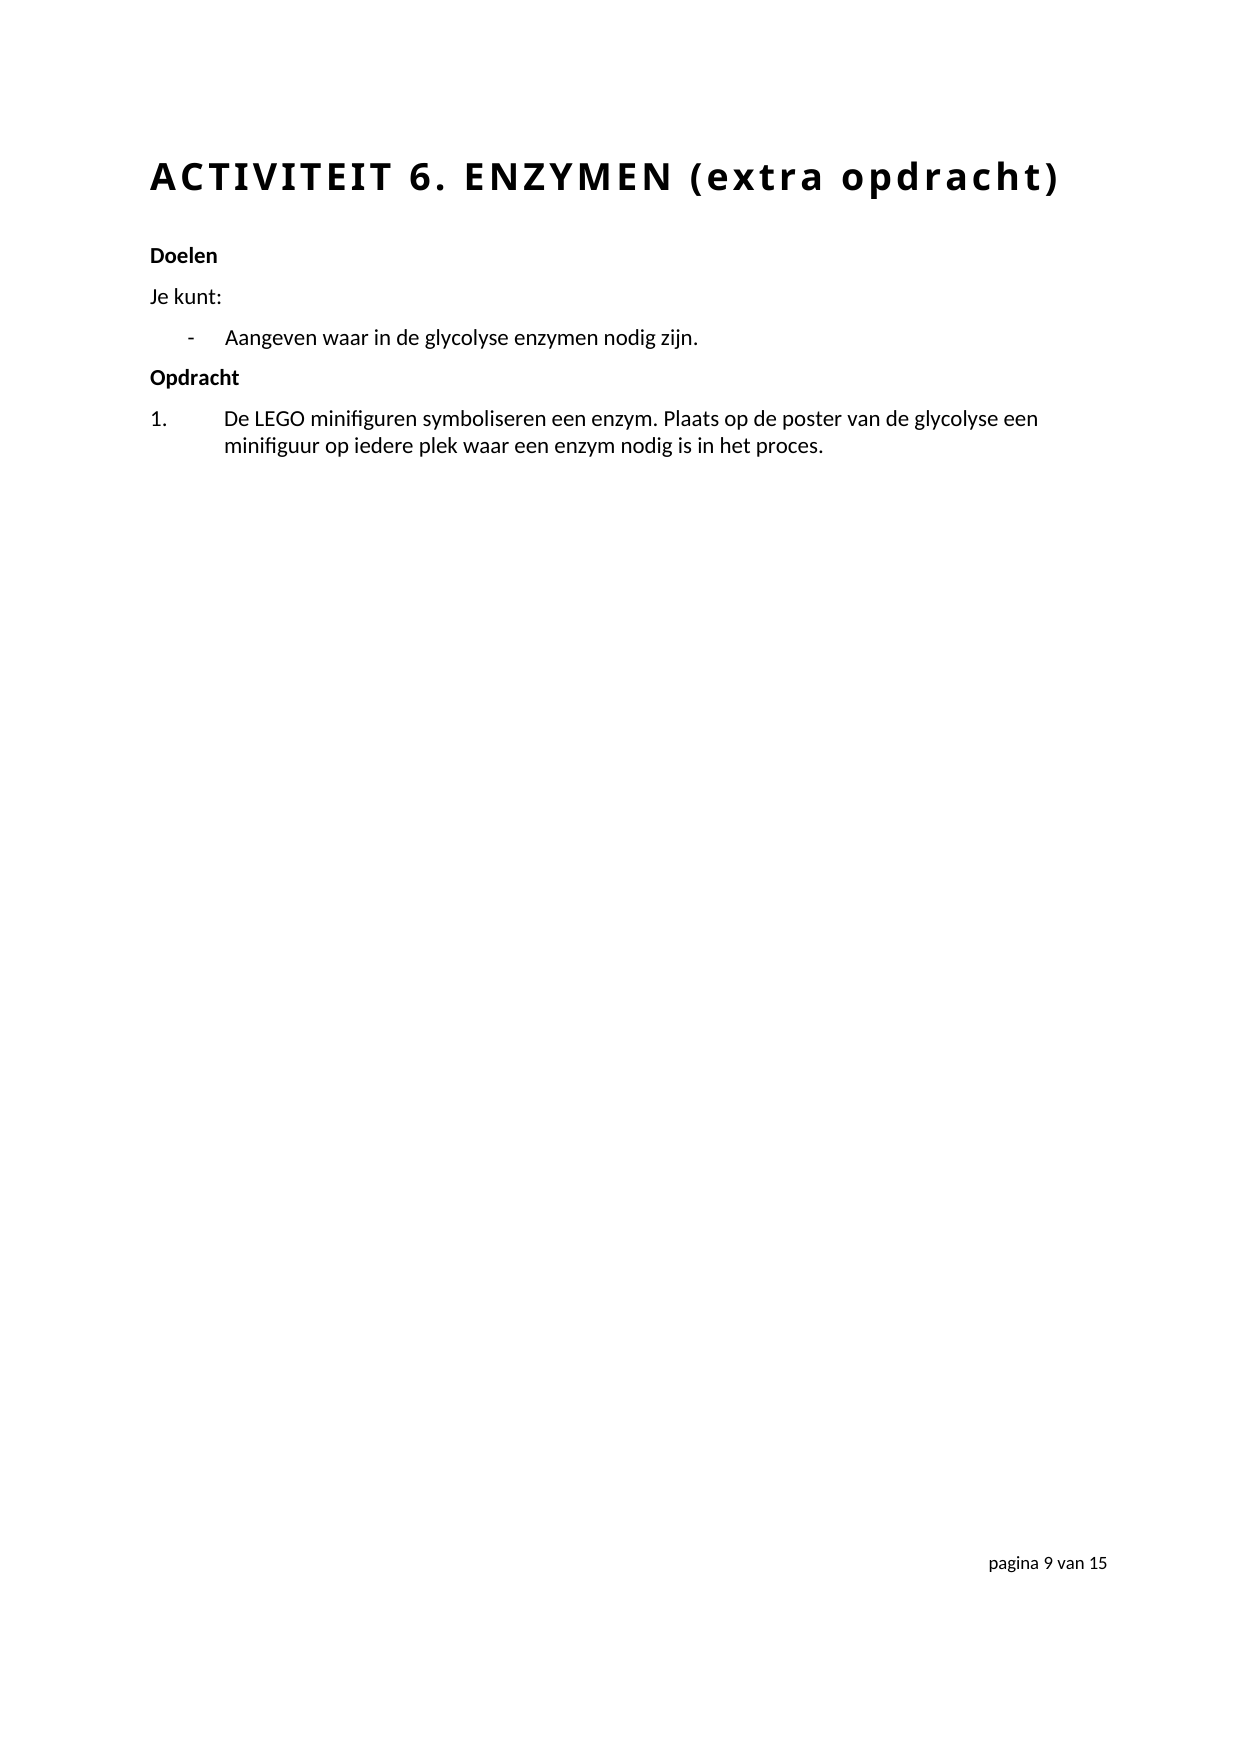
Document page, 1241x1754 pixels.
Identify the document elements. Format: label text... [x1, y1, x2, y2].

text Opdracht [150, 363, 1107, 391]
list De LEGO minifiguren symboliseren een enzym. Plaats op de poster van de glycolyse een minifiguur op iedere plek waar een enzym nodig is in het proces. [150, 404, 1107, 460]
list Aangeven waar in de glycolyse enzymen nodig zijn. [187, 323, 1107, 351]
text ACTIVITEIT 6. ENZYMEN (extra opdracht) [150, 150, 1107, 201]
text Je kunt: [150, 282, 1107, 310]
text Doelen [150, 242, 1107, 269]
